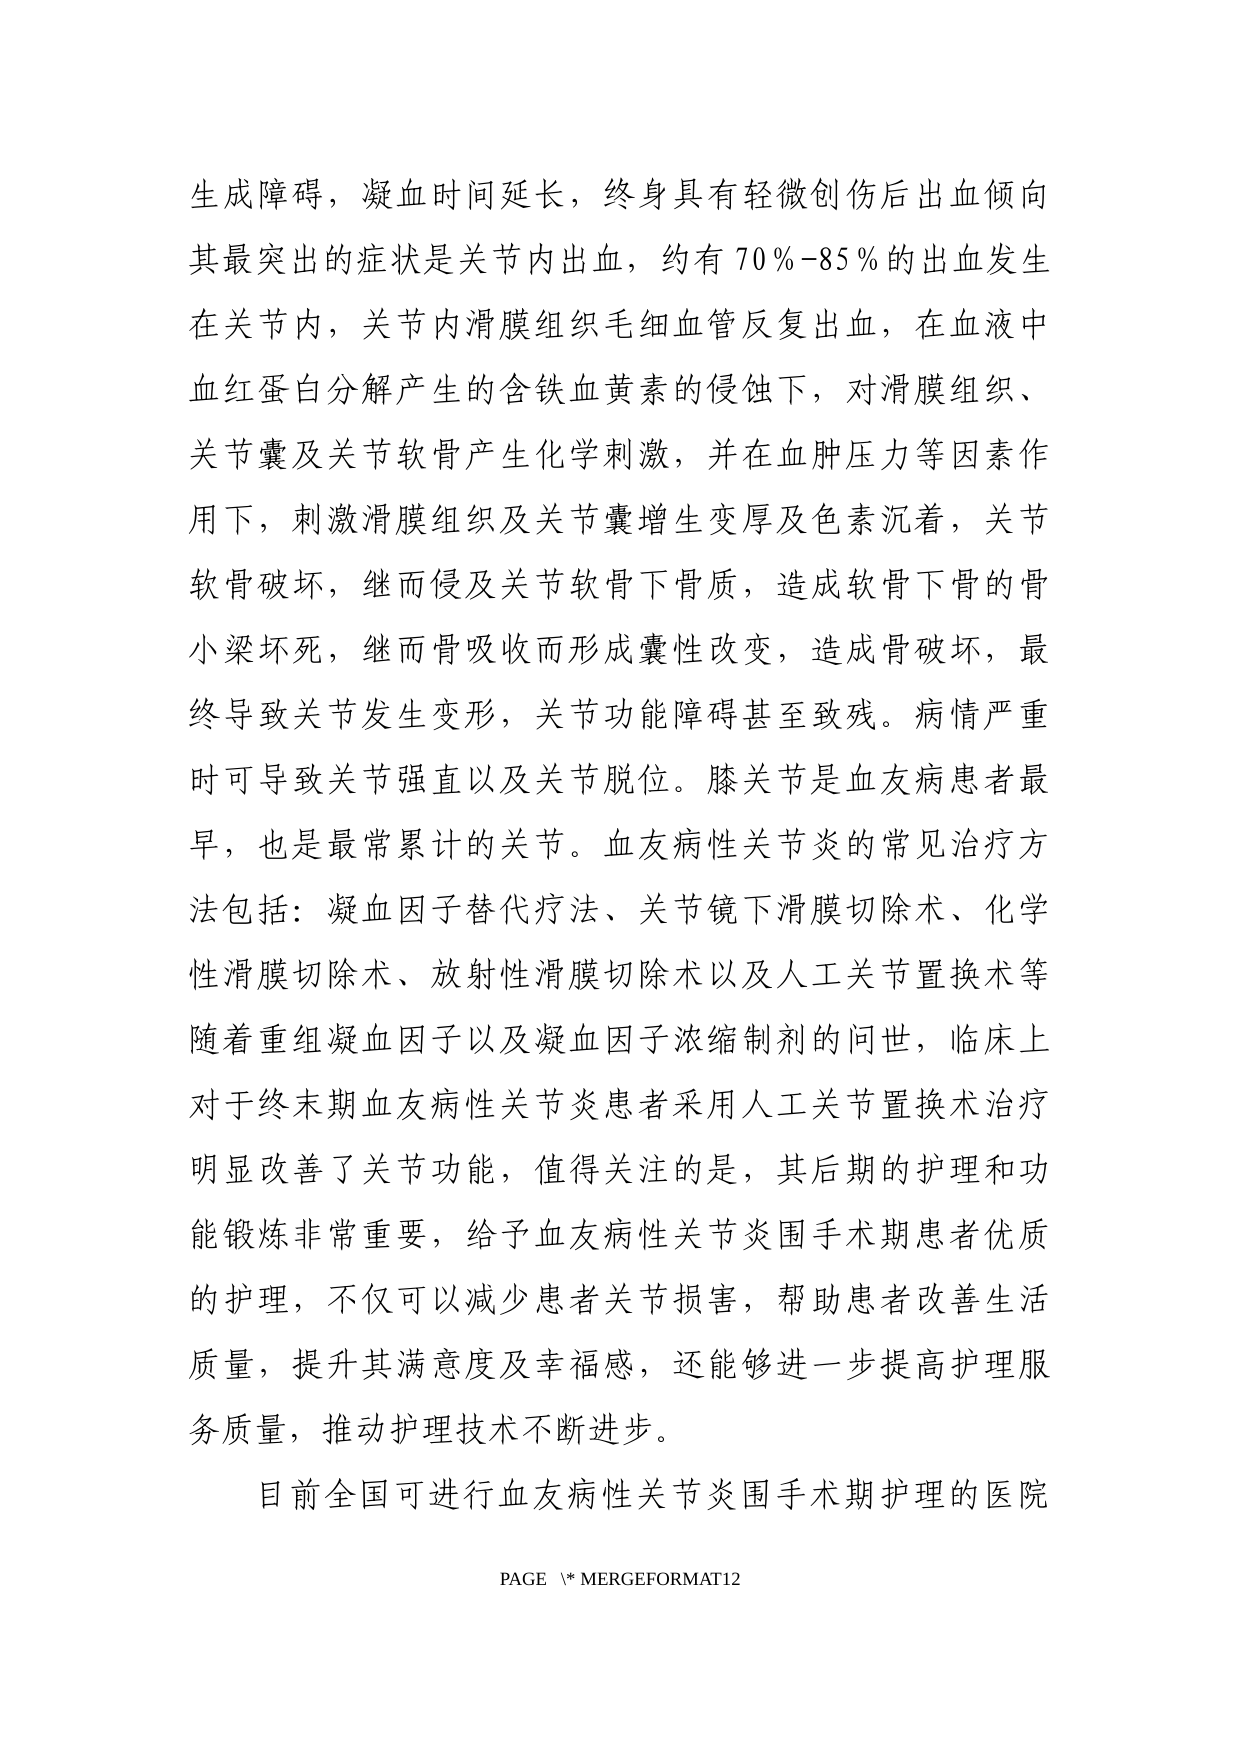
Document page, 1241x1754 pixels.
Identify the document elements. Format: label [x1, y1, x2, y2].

text [187, 160, 1053, 1460]
text [187, 1460, 1053, 1525]
